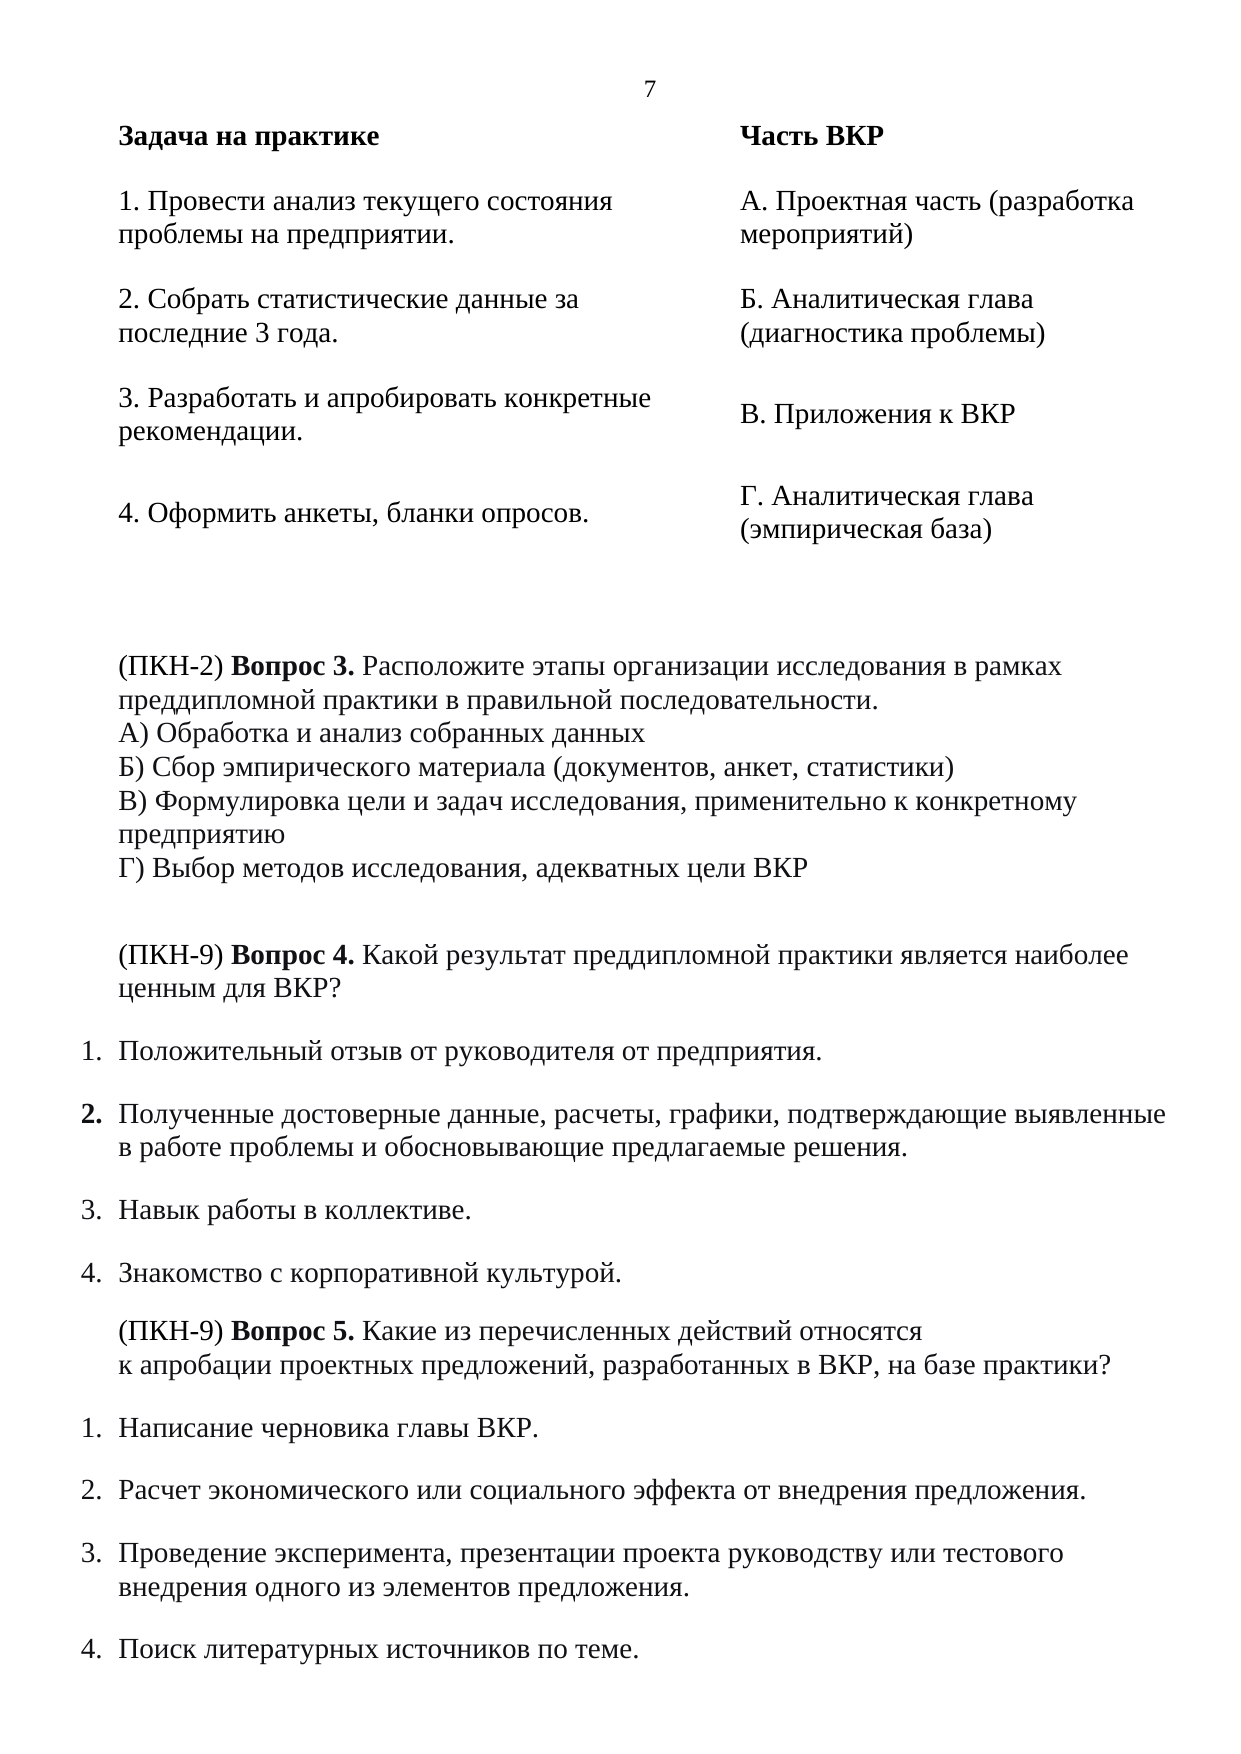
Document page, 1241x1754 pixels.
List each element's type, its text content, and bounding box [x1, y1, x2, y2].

list Знакомство с корпоративной культурой. [81, 1255, 1181, 1288]
table_cell 2. Собрать статистические данные за последние 3 года. [118, 266, 715, 364]
table_cell Г. Аналитическая глава (эмпирическая база) [715, 463, 1168, 561]
table_cell Б. Аналитическая глава (диагностика проблемы) [715, 266, 1168, 364]
table_header Задача на практике [118, 103, 715, 167]
table_cell 1. Провести анализ текущего состояния проблемы на предприятии. [118, 168, 715, 266]
list Расчет экономического или социального эффекта от внедрения предложения. [81, 1472, 1181, 1506]
text (ПКН-9) Вопрос 4. Какой результат преддипломной практики является наиболее ценным для ВКР? [118, 937, 1181, 1004]
list Положительный отзыв от руководителя от предприятия. [81, 1033, 1181, 1067]
table_cell В. Приложения к ВКР [715, 364, 1168, 462]
list Написание черновика главы ВКР. [81, 1410, 1181, 1443]
list Навык работы в коллективе. [81, 1192, 1181, 1226]
table_cell А. Проектная часть (разработка мероприятий) [715, 168, 1168, 266]
list Поиск литературных источников по теме. [81, 1631, 1181, 1665]
text (ПКН-2) Вопрос 3. Расположите этапы организации исследования в рамках преддипломной практики в правильной последовательности. А) Обработка и анализ собранных данных Б) Сбор эмпирического материала (документов, анкет, статистики) В) Формулировка цели и задач исследования, применительно к конкретному предприятию Г) Выбор методов исследования, адекватных цели ВКР [118, 648, 1181, 912]
table_cell 4. Оформить анкеты, бланки опросов. [118, 463, 715, 561]
text (ПКН-9) Вопрос 5. Какие из перечисленных действий относятся к апробации проектных предложений, разработанных в ВКР, на базе практики? [118, 1313, 1181, 1381]
list Полученные достоверные данные, расчеты, графики, подтверждающие выявленные в работе проблемы и обосновывающие предлагаемые решения. [81, 1096, 1181, 1163]
list Проведение эксперимента, презентации проекта руководству или тестового внедрения одного из элементов предложения. [81, 1535, 1181, 1602]
table_cell 3. Разработать и апробировать конкретные рекомендации. [118, 364, 715, 462]
table_header Часть ВКР [715, 103, 1168, 167]
